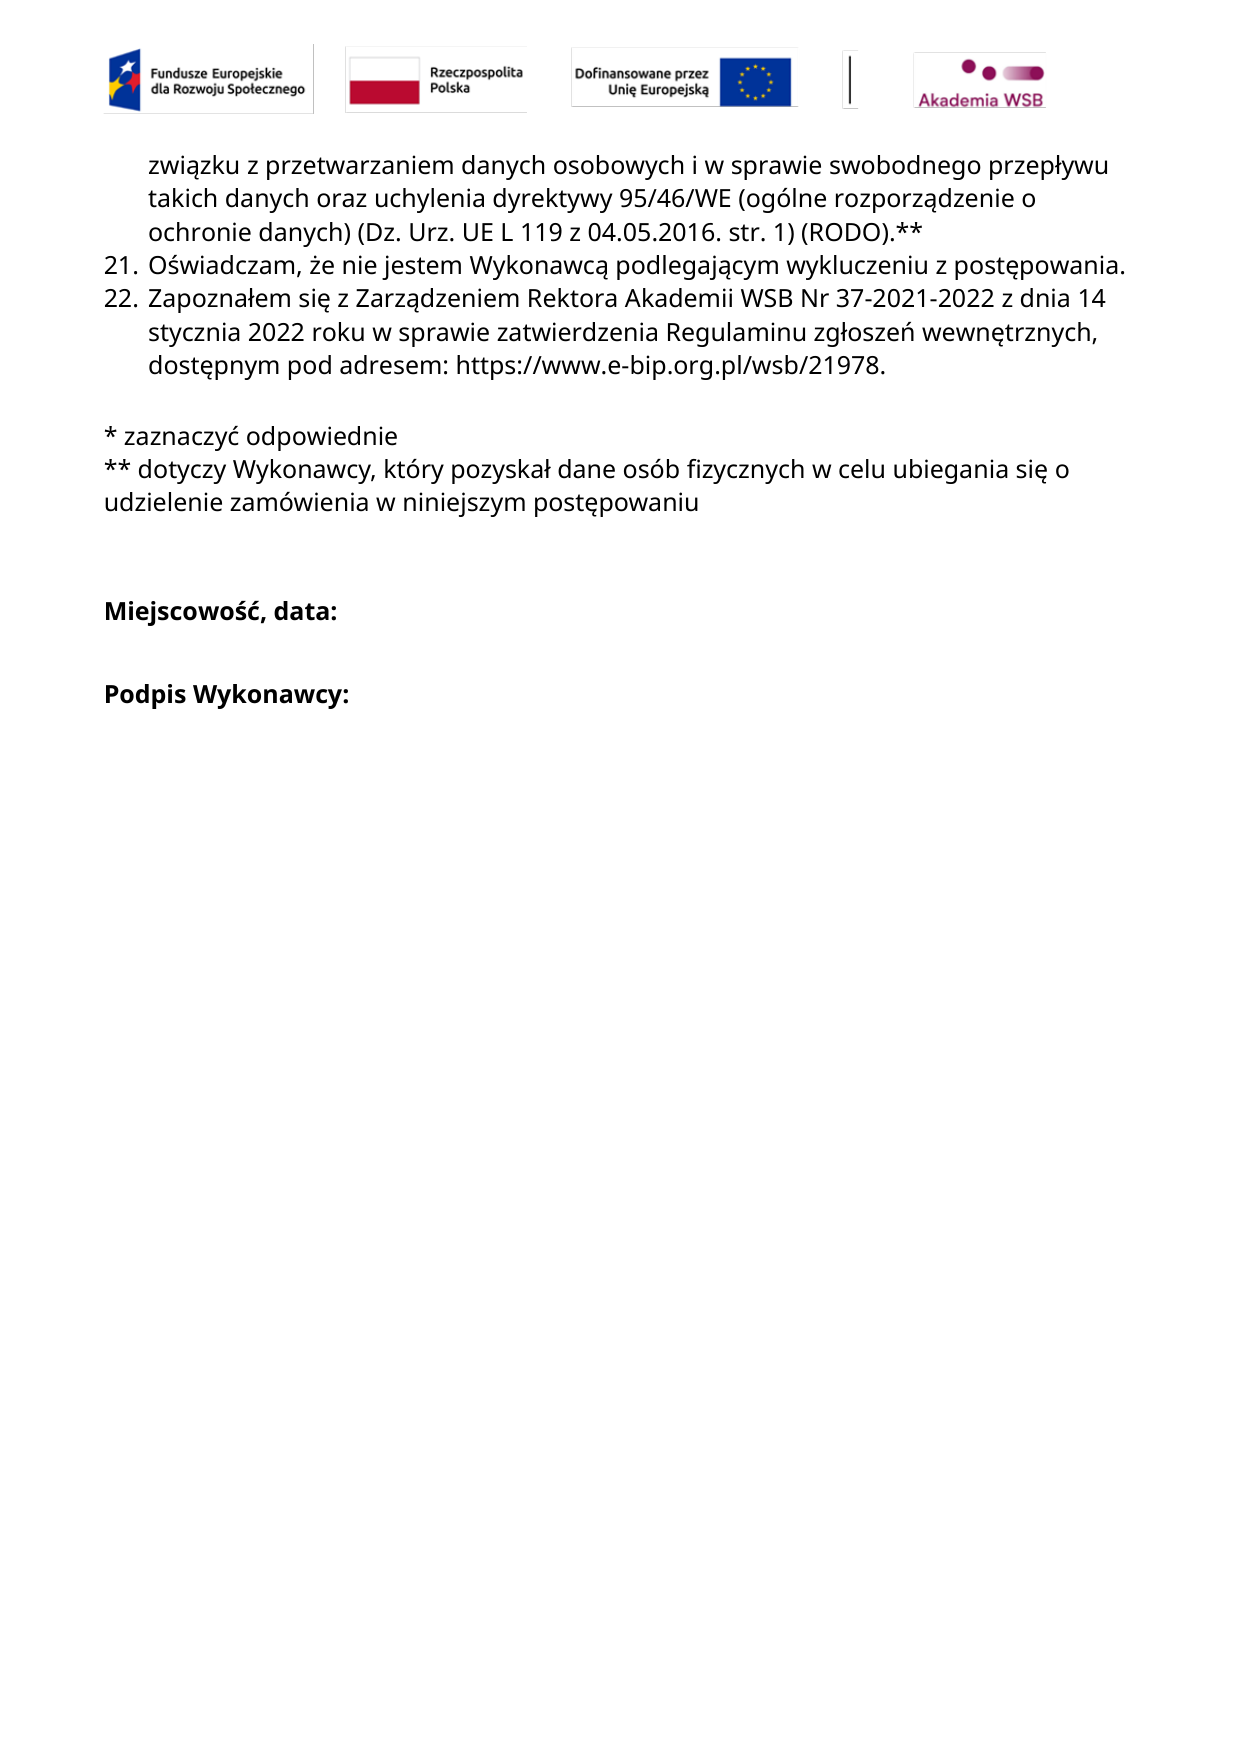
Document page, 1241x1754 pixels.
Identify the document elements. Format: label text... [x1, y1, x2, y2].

text ** dotyczy Wykonawcy, który pozyskał dane osób fizycznych w celu ubiegania się o udzielenie zamówienia w niniejszym postępowaniu [103, 452, 1137, 518]
text Podpis Wykonawcy: [103, 677, 1137, 710]
text * zaznaczyć odpowiednie [103, 418, 1137, 452]
picture [103, 44, 1049, 116]
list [103, 148, 1137, 248]
list Zapoznałem się z Zarządzeniem Rektora Akademii WSB Nr 37-2021-2022 z dnia 14 stycznia 2022 roku w sprawie zatwierdzenia Regulaminu zgłoszeń wewnętrznych, dostępnym pod adresem: https://www.e-bip.org.pl/wsb/21978. [103, 281, 1137, 381]
list Oświadczam, że nie jestem Wykonawcą podlegającym wykluczeniu z postępowania. [103, 248, 1137, 281]
text Miejscowość, data: [103, 593, 1137, 627]
